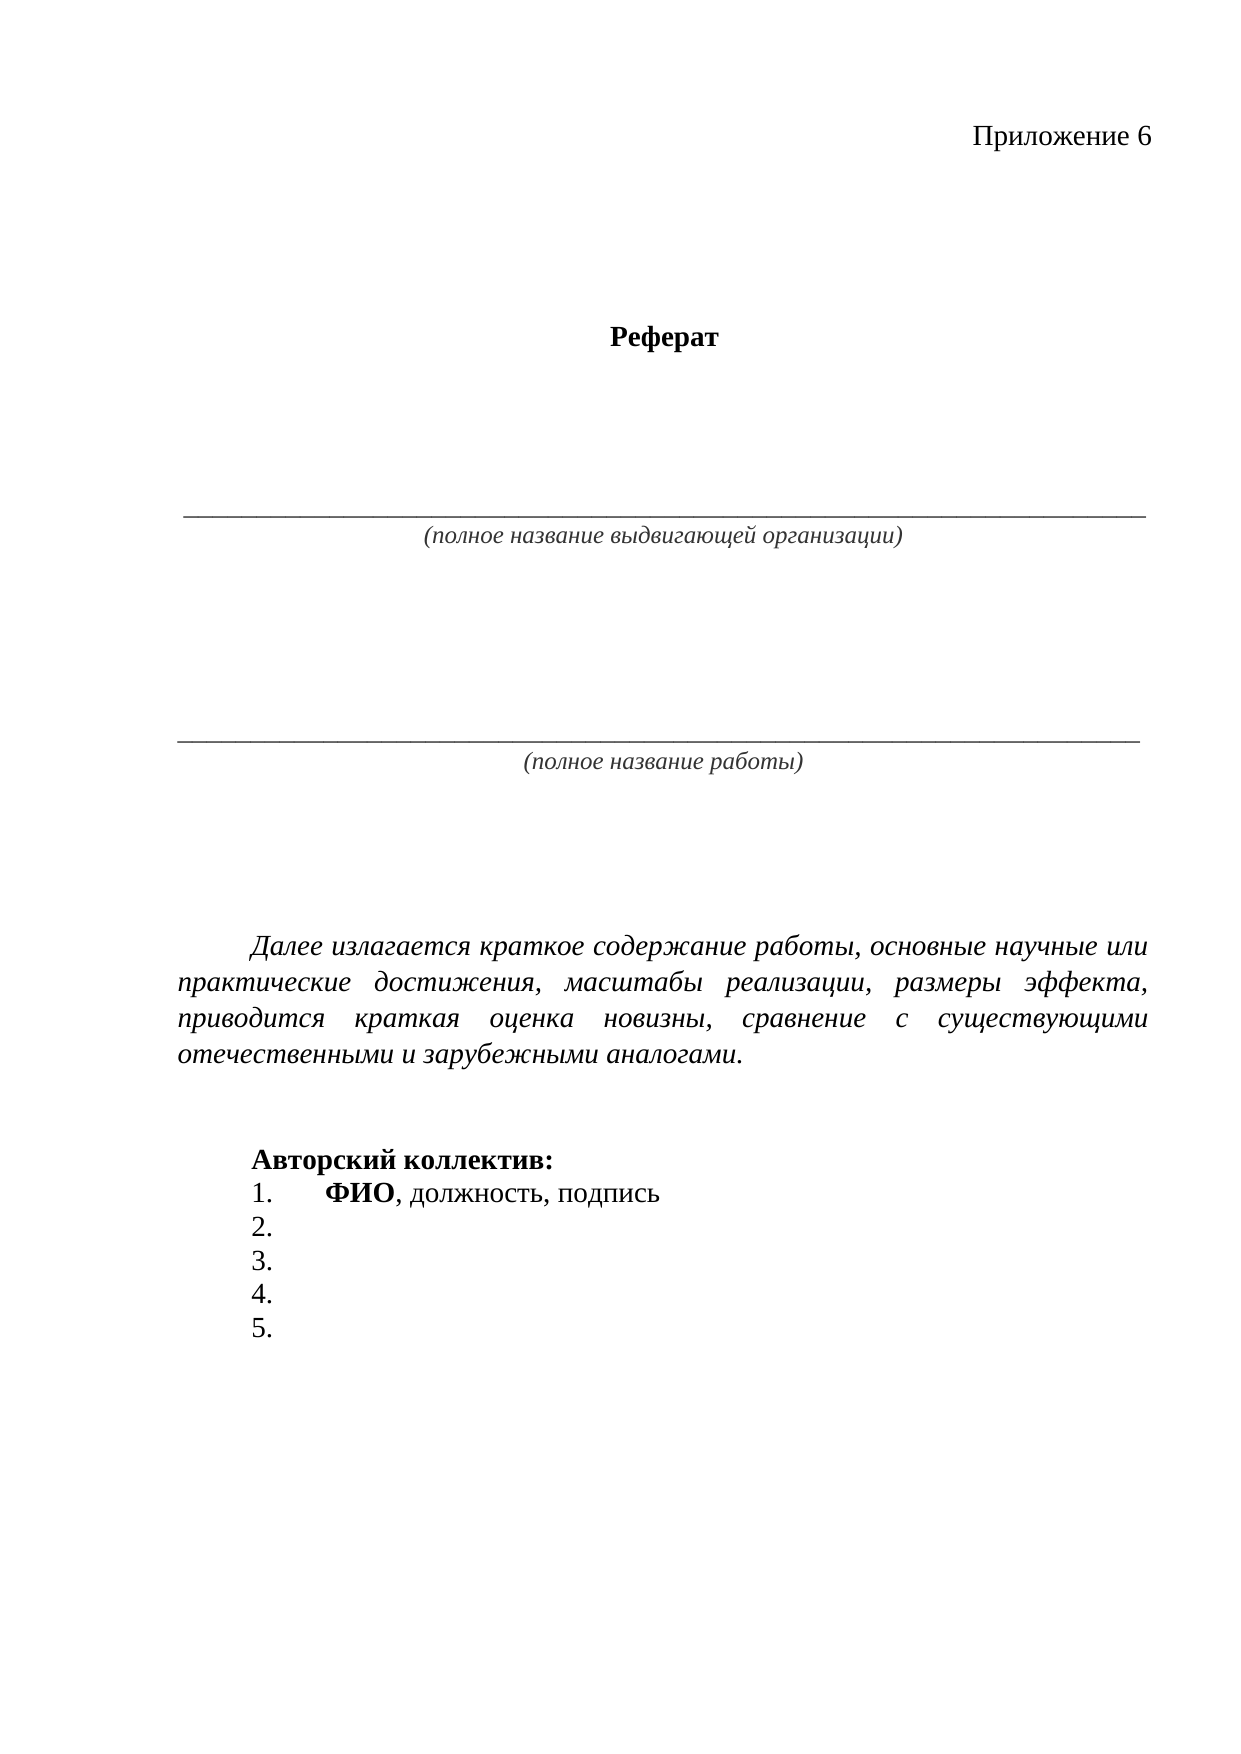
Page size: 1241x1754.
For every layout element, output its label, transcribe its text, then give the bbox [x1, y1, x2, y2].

text Реферат [177, 319, 1152, 353]
text __________________________________________________________________ [177, 712, 1152, 746]
list ФИО, должность, подпись [177, 1176, 1152, 1209]
text Далее излагается краткое содержание работы, основные научные или практические достижения, масштабы реализации, размеры эффекта, приводится краткая оценка новизны, сравнение с существующими отечественными и зарубежными аналогами. [177, 928, 1152, 1070]
text Авторский коллектив: [177, 1142, 1152, 1176]
text Приложение 6 [177, 118, 1152, 152]
text (полное название работы) [177, 746, 1152, 774]
text __________________________________________________________________ (полное название выдвигающей организации) [177, 487, 1152, 549]
